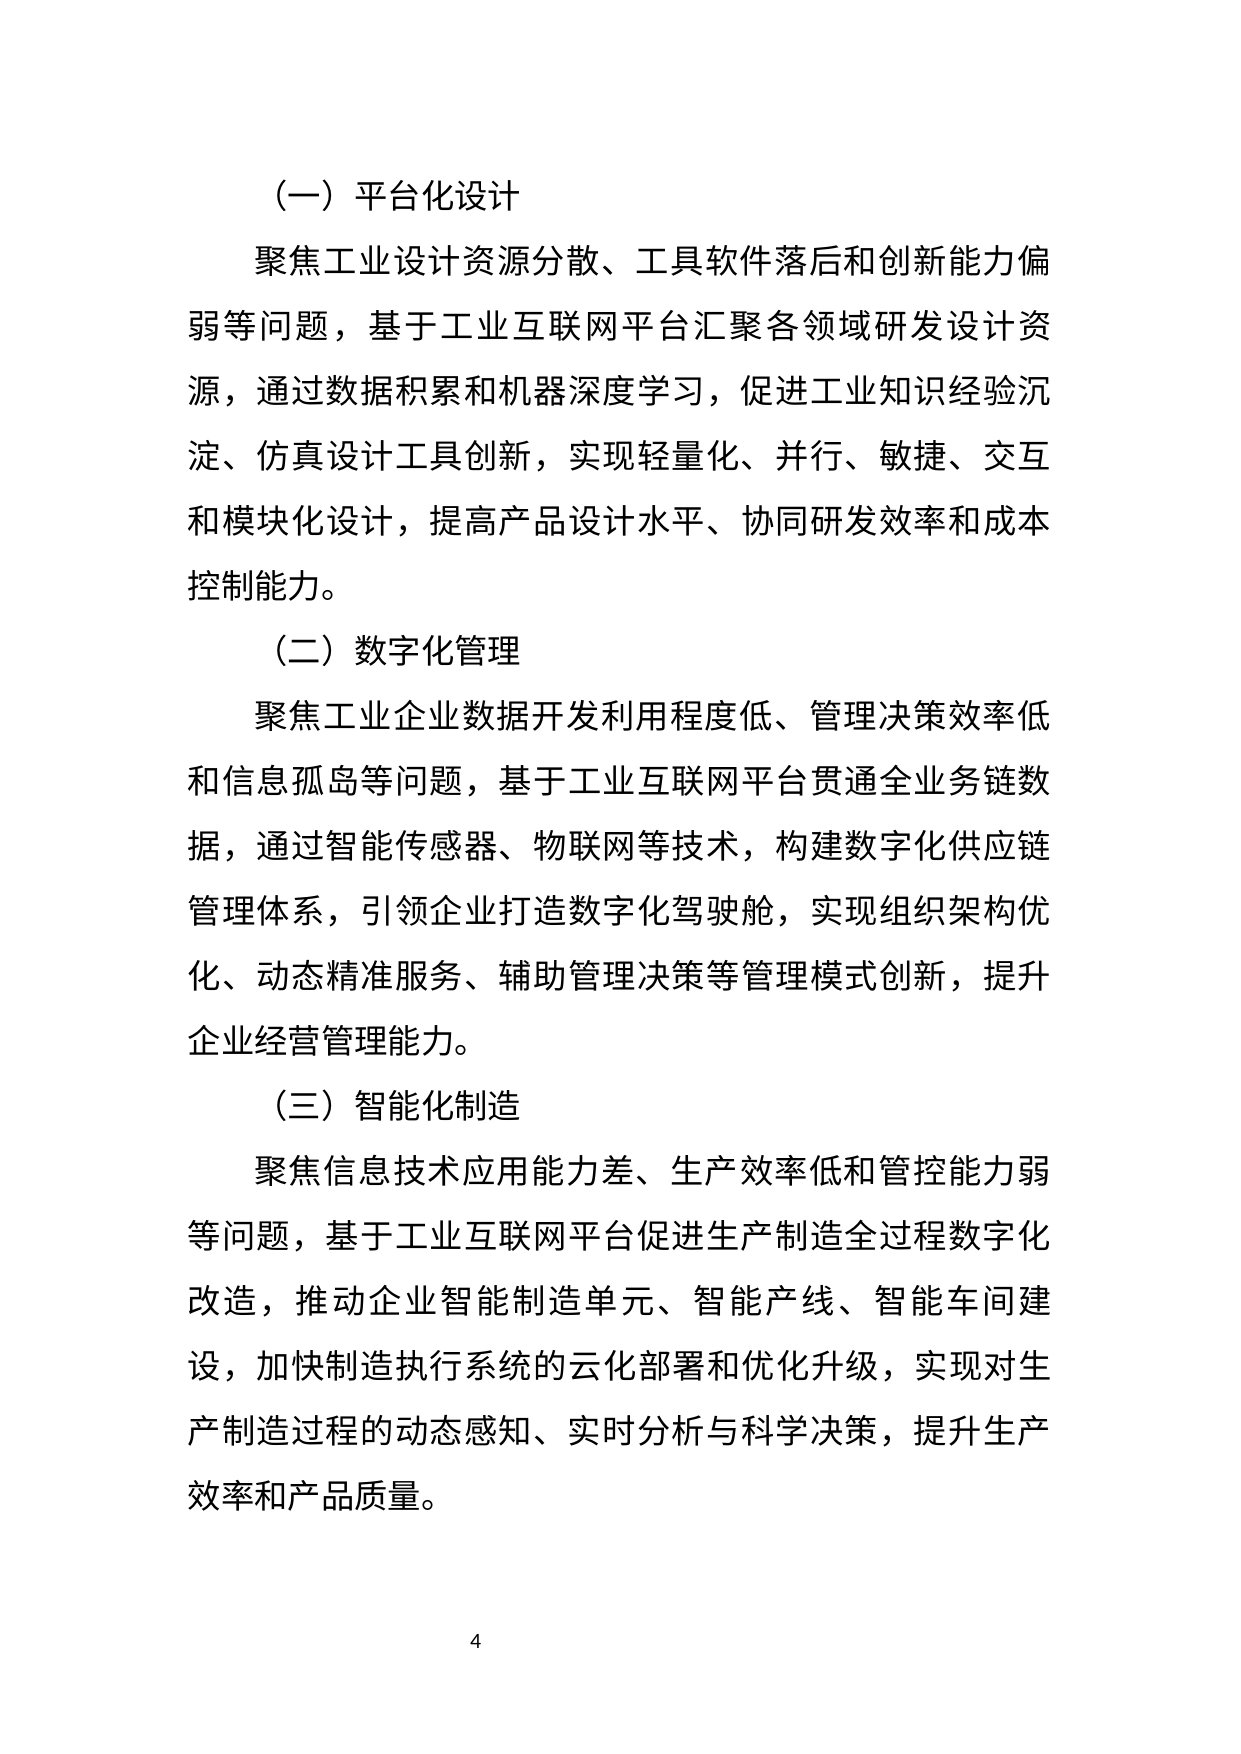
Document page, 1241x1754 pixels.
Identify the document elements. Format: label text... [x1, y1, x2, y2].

text 聚焦工业企业数据开发利用程度低、管理决策效率低和信息孤岛等问题，基于工业互联网平台贯通全业务链数据，通过智能传感器、物联网等技术，构建数字化供应链管理体系，引领企业打造数字化驾驶舱，实现组织架构优化、动态精准服务、辅助管理决策等管理模式创新，提升企业经营管理能力。 [187, 682, 1053, 1072]
text （一）平台化设计 [187, 162, 1053, 227]
text （二）数字化管理 [187, 617, 1053, 682]
text 聚焦信息技术应用能力差、生产效率低和管控能力弱等问题，基于工业互联网平台促进生产制造全过程数字化改造，推动企业智能制造单元、智能产线、智能车间建设，加快制造执行系统的云化部署和优化升级，实现对生产制造过程的动态感知、实时分析与科学决策，提升生产效率和产品质量。 [187, 1137, 1053, 1527]
text （三）智能化制造 [187, 1072, 1053, 1137]
text 聚焦工业设计资源分散、工具软件落后和创新能力偏弱等问题，基于工业互联网平台汇聚各领域研发设计资源，通过数据积累和机器深度学习，促进工业知识经验沉淀、仿真设计工具创新，实现轻量化、并行、敏捷、交互和模块化设计，提高产品设计水平、协同研发效率和成本控制能力。 [187, 227, 1053, 617]
